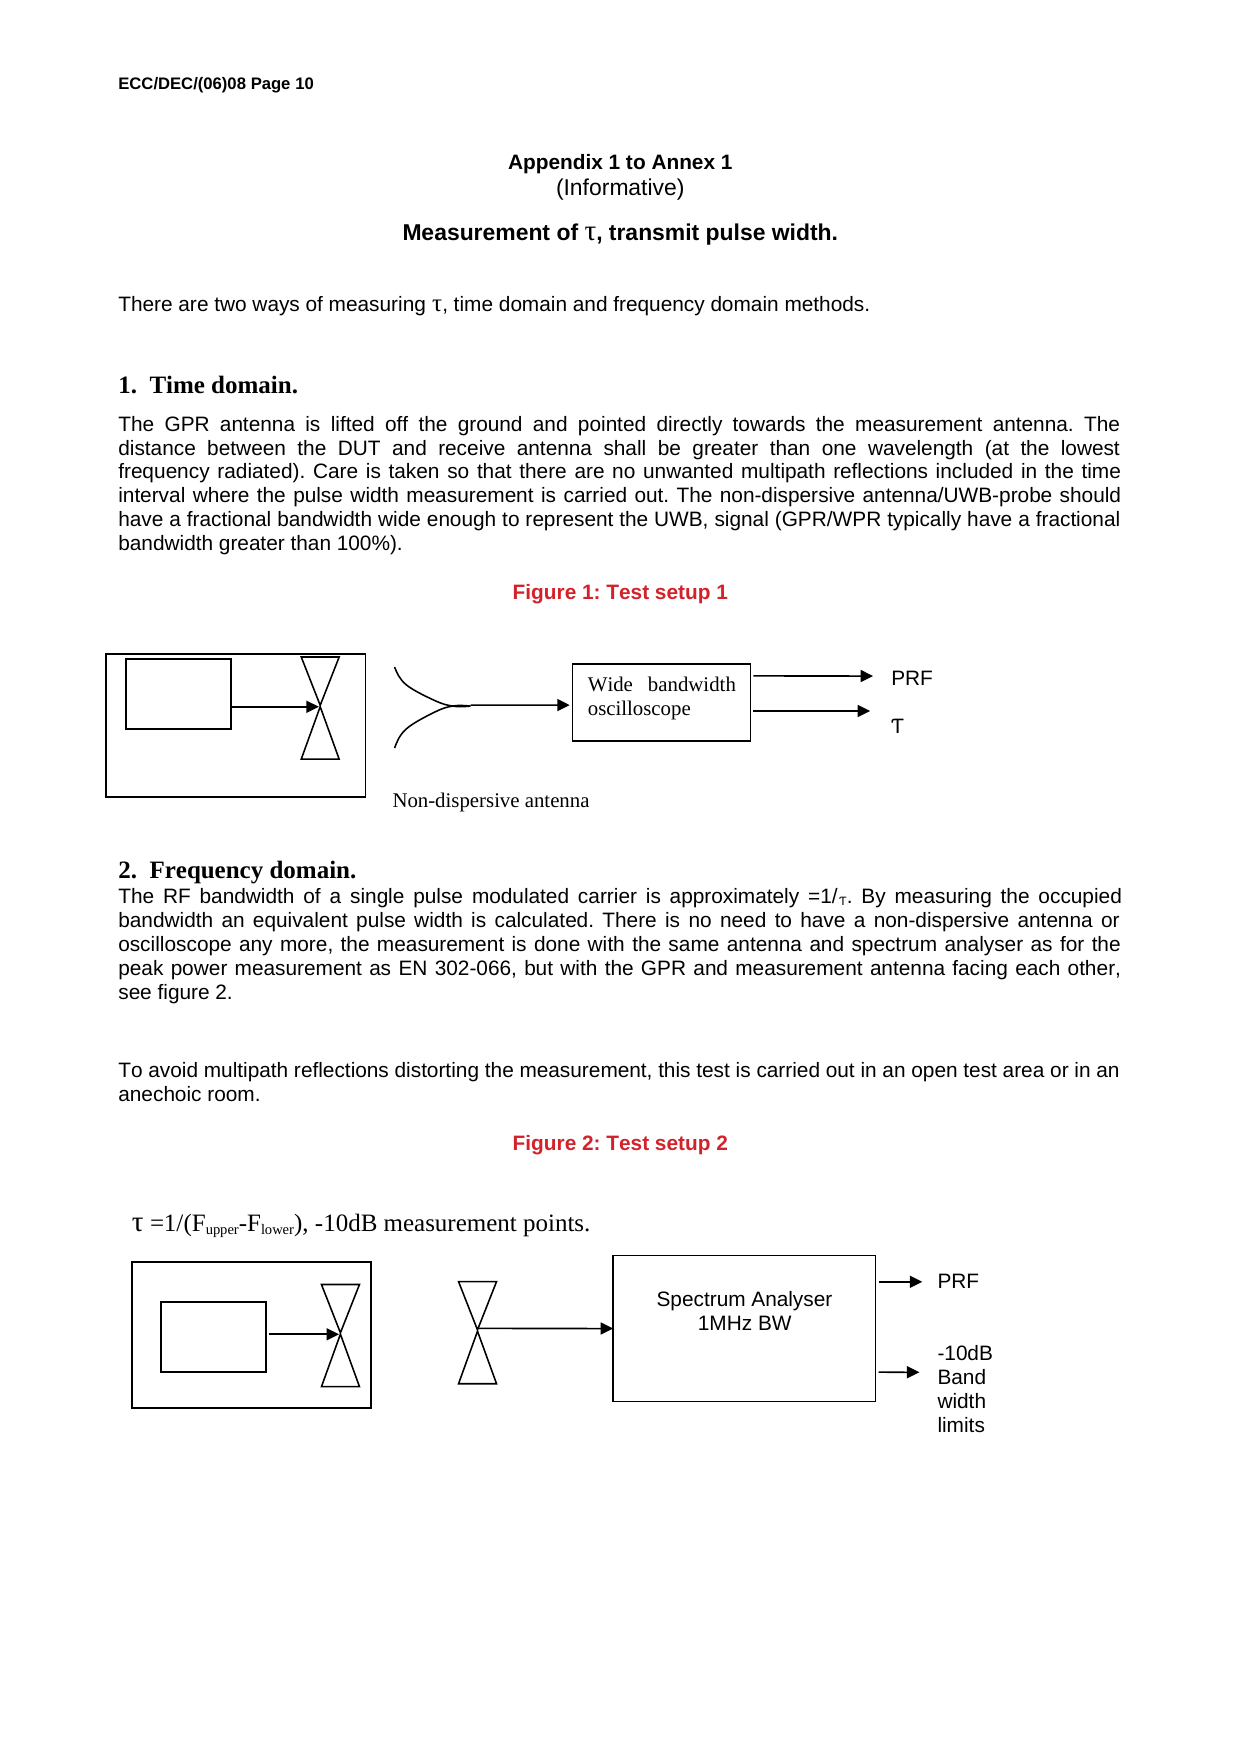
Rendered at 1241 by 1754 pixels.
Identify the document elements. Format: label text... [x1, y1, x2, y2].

text (Informative) [118, 174, 1122, 200]
text The RF bandwidth of a single pulse modulated carrier is approximately =1/Ƭ. By measuring the occupied bandwidth an equivalent pulse width is calculated. There is no need to have a non-dispersive antenna or oscilloscope any more, the measurement is done with the same antenna and spectrum analyser as for the peak power measurement as EN 302-066, but with the GPR and measurement antenna facing each other, see figure 2. [118, 884, 1122, 1004]
text τ =1/(Fupper-Flower), -10dB measurement points. [118, 1204, 1122, 1238]
text 2. Frequency domain. [118, 855, 1122, 884]
title Test setup 1 [118, 580, 1122, 604]
text To avoid multipath reflections distorting the measurement, this test is carried out in an open test area or in an anechoic room. [118, 1058, 1122, 1106]
text Appendix 1 to Annex 1 [118, 150, 1122, 174]
text Measurement of τ, transmit pulse width. [118, 213, 1122, 246]
text There are two ways of measuring τ, time domain and frequency domain methods. [118, 288, 1122, 316]
title Test setup 2 [118, 1131, 1122, 1154]
list Time domain. [118, 370, 1122, 399]
text The GPR antenna is lifted off the ground and pointed directly towards the measurement antenna. The distance between the DUT and receive antenna shall be greater than one wavelength (at the lowest frequency radiated). Care is taken so that there are no unwanted multipath reflections included in the time interval where the pulse width measurement is carried out. The non-dispersive antenna/UWB-probe should have a fractional bandwidth wide enough to represent the UWB, signal (GPR/WPR typically have a fractional bandwidth greater than 100%). [118, 411, 1122, 555]
